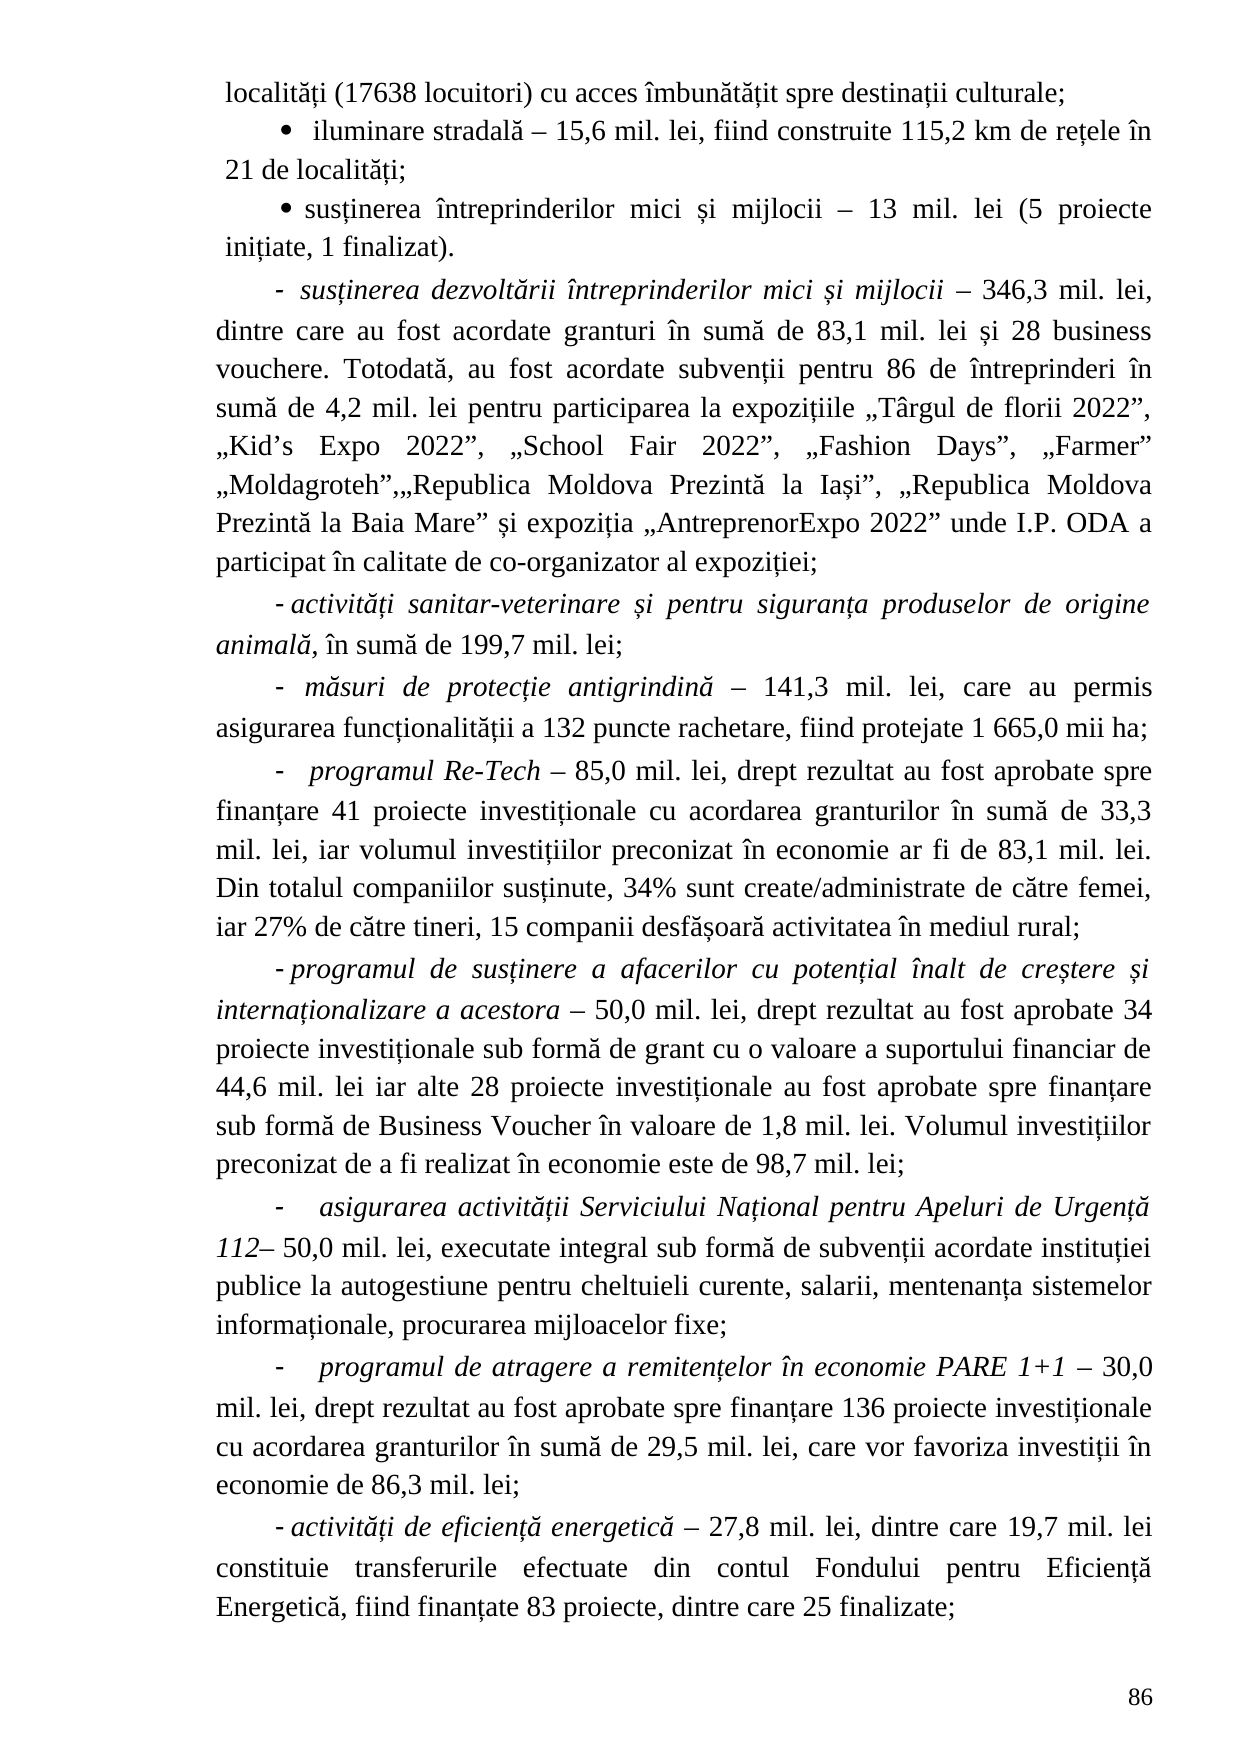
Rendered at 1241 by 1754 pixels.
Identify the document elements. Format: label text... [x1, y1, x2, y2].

list activități sanitar-veterinare și pentru siguranța produselor de origine animală, în sumă de 199,7 mil. lei; [216, 582, 1153, 661]
list activități de eficiență energetică – 27,8 mil. lei, dintre care 19,7 mil. lei constituie transferurile efectuate din contul Fondului pentru Eficiență Energetică, fiind finanțate 83 proiecte, dintre care 25 finalizate; [216, 1506, 1153, 1622]
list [225, 75, 1153, 108]
list iluminare stradală – 15,6 mil. lei, fiind construite 115,2 km de rețele în 21 de localități; [225, 113, 1153, 186]
list susținerea dezvoltării întreprinderilor mici și mijlocii – 346,3 mil. lei, dintre care au fost acordate granturi în sumă de 83,1 mil. lei și 28 business vouchere. Totodată, au fost acordate subvenții pentru 86 de întreprinderi în sumă de 4,2 mil. lei pentru participarea la expozițiile „Târgul de florii 2022”, „Kid’s Expo 2022”, „School Fair 2022”, „Fashion Days”, „Farmer” „Moldagroteh”,„Republica Moldova Prezintă la Iași”, „Republica Moldova Prezintă la Baia Mare” și expoziția „AntreprenorExpo 2022” unde I.P. ODA a participat în calitate de co-organizator al expoziției; [216, 268, 1153, 577]
list susținerea întreprinderilor mici și mijlocii – 13 mil. lei (5 proiecte inițiate, 1 finalizat). [225, 191, 1153, 263]
list programul de susținere a afacerilor cu potențial înalt de creștere și internaționalizare a acestora – 50,0 mil. lei, drept rezultat au fost aprobate 34 proiecte investiționale sub formă de grant cu o valoare a suportului financiar de 44,6 mil. lei iar alte 28 proiecte investiționale au fost aprobate spre finanțare sub formă de Business Voucher în valoare de 1,8 mil. lei. Volumul investițiilor preconizat de a fi realizat în economie este de 98,7 mil. lei; [216, 948, 1153, 1180]
list asigurarea activității Serviciului Național pentru Apeluri de Urgență 112– 50,0 mil. lei, executate integral sub formă de subvenții acordate instituției publice la autogestiune pentru cheltuieli curente, salarii, mentenanța sistemelor informaționale, procurarea mijloacelor fixe; [216, 1185, 1153, 1340]
list programul de atragere a remitențelor în economie PARE 1+1 – 30,0 mil. lei, drept rezultat au fost aprobate spre finanțare 136 proiecte investiționale cu acordarea granturilor în sumă de 29,5 mil. lei, care vor favoriza investiții în economie de 86,3 mil. lei; [216, 1345, 1153, 1501]
list programul Re-Tech – 85,0 mil. lei, drept rezultat au fost aprobate spre finanțare 41 proiecte investiționale cu acordarea granturilor în sumă de 33,3 mil. lei, iar volumul investițiilor preconizat în economie ar fi de 83,1 mil. lei. Din totalul companiilor susținute, 34% sunt create/administrate de către femei, iar 27% de către tineri, 15 companii desfășoară activitatea în mediul rural; [216, 749, 1153, 943]
list măsuri de protecție antigrindină – 141,3 mil. lei, care au permis asigurarea funcționalității a 132 puncte rachetare, fiind protejate 1 665,0 mii ha; [216, 666, 1153, 744]
